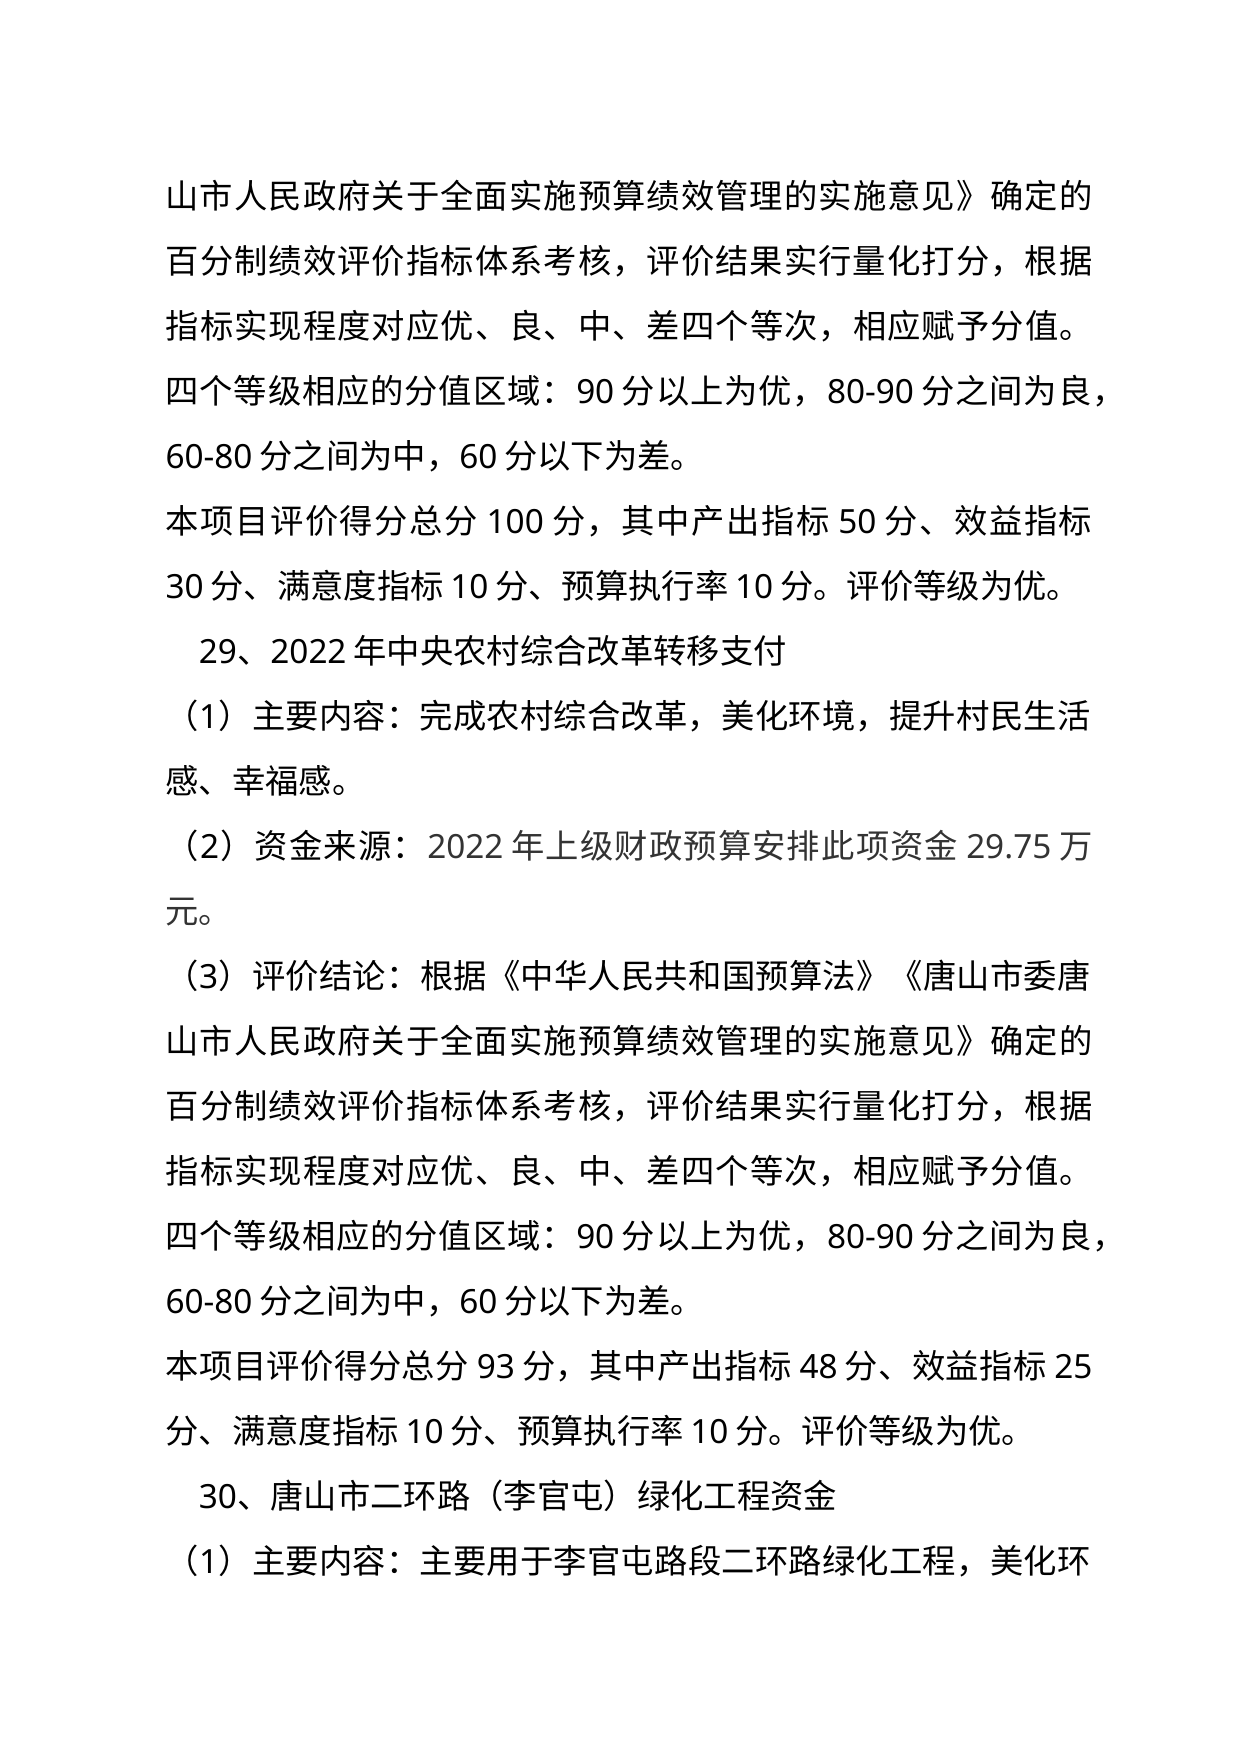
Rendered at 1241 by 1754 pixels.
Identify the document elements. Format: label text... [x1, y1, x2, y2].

list （1）主要内容：完成农村综合改革，美化环境，提升村民生活感、幸福感。 [165, 682, 1092, 812]
list （2）资金来源：2022年上级财政预算安排此项资金29.75万元。 [165, 812, 1092, 942]
list 本项目评价得分总分93分，其中产出指标48分、效益指标25分、满意度指标10分、预算执行率10分。评价等级为优。 [165, 1332, 1092, 1462]
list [165, 1527, 1092, 1592]
list 本项目评价得分总分100分，其中产出指标50分、效益指标30分、满意度指标10分、预算执行率10分。评价等级为优。 [165, 487, 1092, 617]
list 30、唐山市二环路（李官屯）绿化工程资金 [165, 1462, 1092, 1527]
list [165, 162, 1092, 487]
text 29、2022年中央农村综合改革转移支付 [165, 617, 1092, 682]
